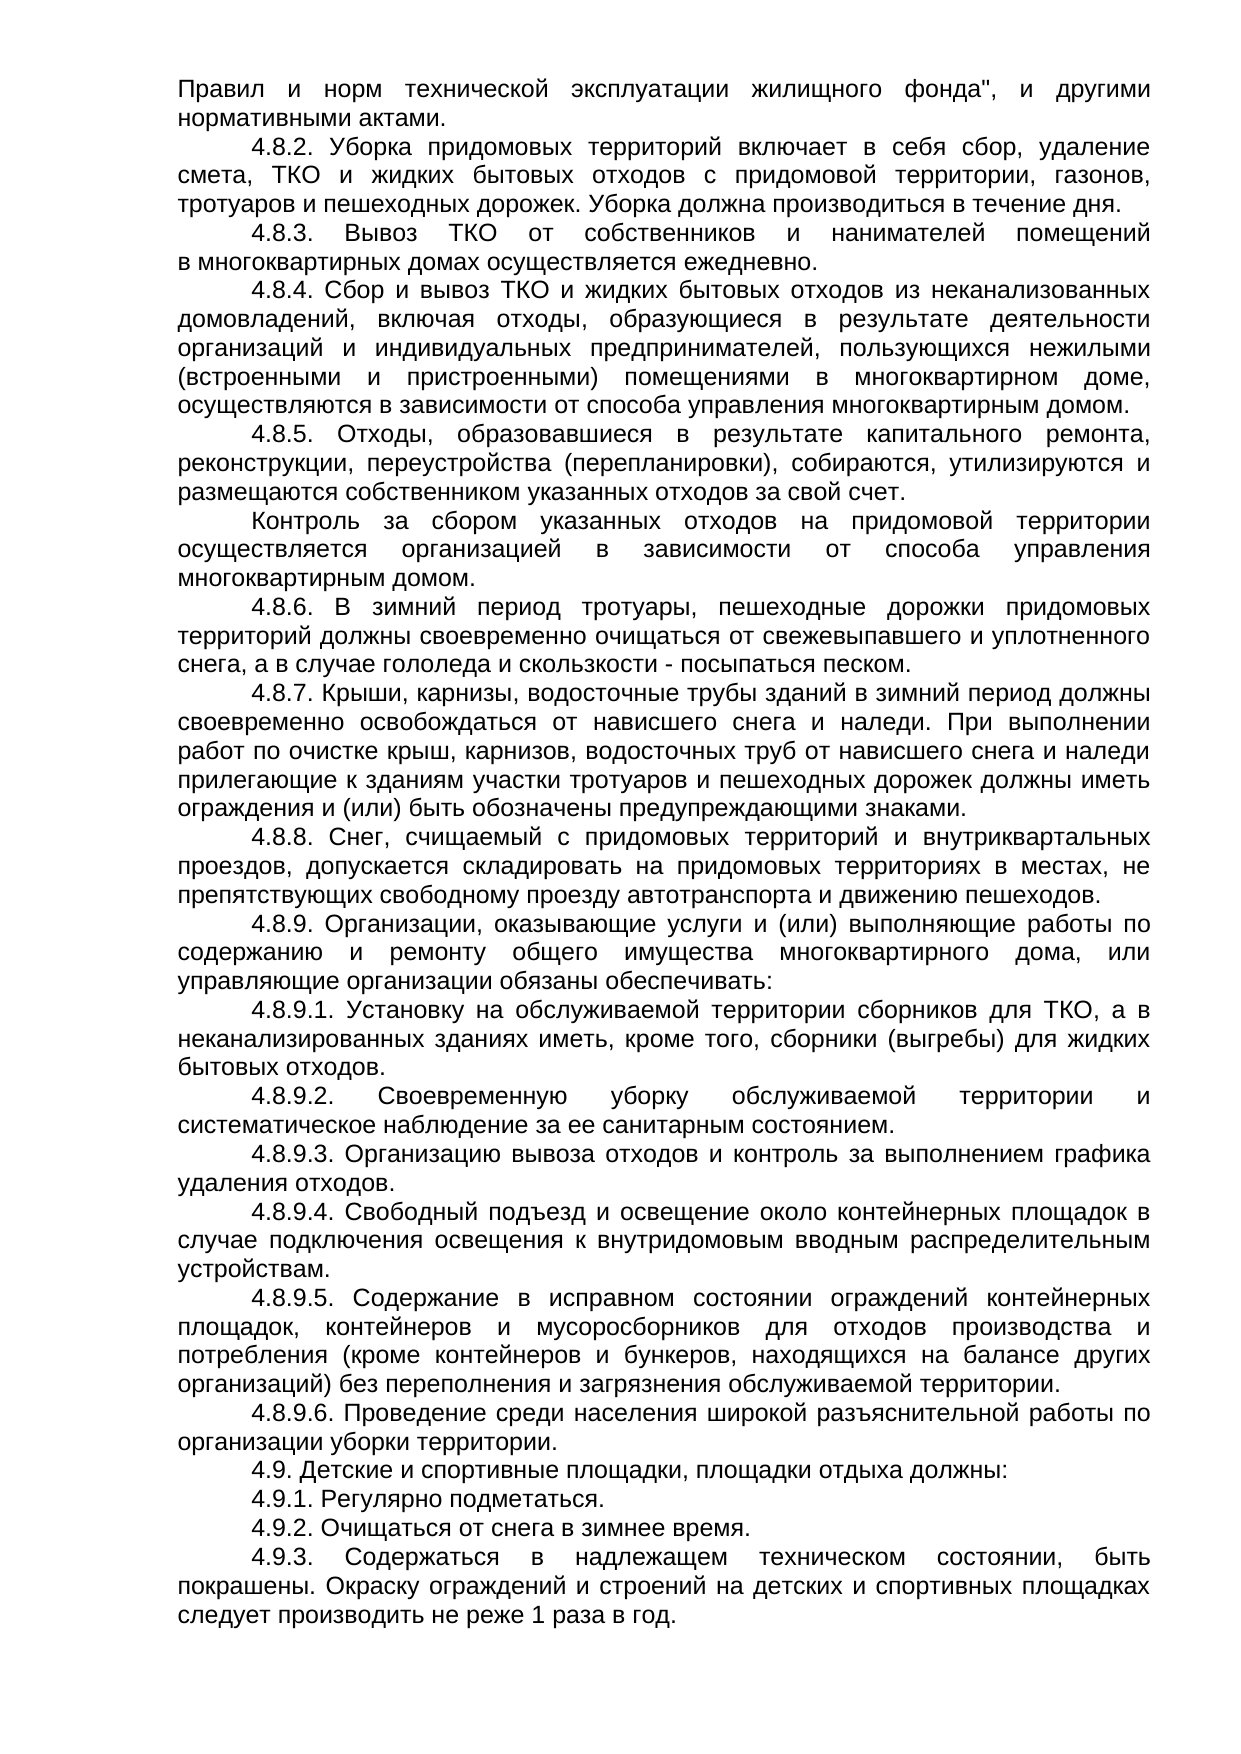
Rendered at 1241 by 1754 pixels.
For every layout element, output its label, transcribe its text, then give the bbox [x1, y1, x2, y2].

text 4.8.4. Сбор и вывоз ТКО и жидких бытовых отходов из неканализованных домовладений, включая отходы, образующиеся в результате деятельности организаций и индивидуальных предпринимателей, пользующихся нежилыми (встроенными и пристроенными) помещениями в многоквартирном доме, осуществляются в зависимости от способа управления многоквартирным домом. [177, 275, 1152, 419]
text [177, 74, 1152, 131]
text 4.8.6. В зимний период тротуары, пешеходные дорожки придомовых территорий должны своевременно очищаться от свежевыпавшего и уплотненного снега, а в случае гололеда и скользкости - посыпаться песком. [177, 592, 1152, 678]
text 4.8.9.3. Организацию вывоза отходов и контроль за выполнением графика удаления отходов. [177, 1139, 1152, 1196]
text 4.8.9. Организации, оказывающие услуги и (или) выполняющие работы по содержанию и ремонту общего имущества многоквартирного дома, или управляющие организации обязаны обеспечивать: [177, 908, 1152, 995]
text 4.8.9.6. Проведение среди населения широкой разъяснительной работы по организации уборки территории. [177, 1398, 1152, 1455]
text 4.8.7. Крыши, карнизы, водосточные трубы зданий в зимний период должны своевременно освобождаться от нависшего снега и наледи. При выполнении работ по очистке крыш, карнизов, водосточных труб от нависшего снега и наледи прилегающие к зданиям участки тротуаров и пешеходных дорожек должны иметь ограждения и (или) быть обозначены предупреждающими знаками. [177, 678, 1152, 822]
text 4.8.3. Вывоз ТКО от собственников и нанимателей помещений в многоквартирных домах осуществляется ежедневно. [177, 218, 1152, 275]
text 4.8.9.2. Своевременную уборку обслуживаемой территории и систематическое наблюдение за ее санитарным состоянием. [177, 1081, 1152, 1139]
text 4.9.2. Очищаться от снега в зимнее время. [177, 1513, 1152, 1542]
text 4.8.9.5. Содержание в исправном состоянии ограждений контейнерных площадок, контейнеров и мусоросборников для отходов производства и потребления (кроме контейнеров и бункеров, находящихся на балансе других организаций) без переполнения и загрязнения обслуживаемой территории. [177, 1283, 1152, 1398]
text 4.9.1. Регулярно подметаться. [177, 1484, 1152, 1513]
text 4.8.9.1. Установку на обслуживаемой территории сборников для ТКО, а в неканализированных зданиях иметь, кроме того, сборники (выгребы) для жидких бытовых отходов. [177, 995, 1152, 1081]
text 4.9.3. Содержаться в надлежащем техническом состоянии, быть покрашены. Окраску ограждений и строений на детских и спортивных площадках следует производить не реже 1 раза в год. [177, 1542, 1152, 1628]
text 4.8.2. Уборка придомовых территорий включает в себя сбор, удаление смета, ТКО и жидких бытовых отходов с придомовой территории, газонов, тротуаров и пешеходных дорожек. Уборка должна производиться в течение дня. [177, 131, 1152, 218]
text 4.8.8. Снег, счищаемый с придомовых территорий и внутриквартальных проездов, допускается складировать на придомовых территориях в местах, не препятствующих свободному проезду автотранспорта и движению пешеходов. [177, 822, 1152, 908]
text 4.8.9.4. Свободный подъезд и освещение около контейнерных площадок в случае подключения освещения к внутридомовым вводным распределительным устройствам. [177, 1196, 1152, 1283]
text 4.8.5. Отходы, образовавшиеся в результате капитального ремонта, реконструкции, переустройства (перепланировки), собираются, утилизируются и размещаются собственником указанных отходов за свой счет. [177, 419, 1152, 506]
text Контроль за сбором указанных отходов на придомовой территории осуществляется организацией в зависимости от способа управления многоквартирным домом. [177, 506, 1152, 592]
text 4.9. Детские и спортивные площадки, площадки отдыха должны: [177, 1456, 1152, 1484]
